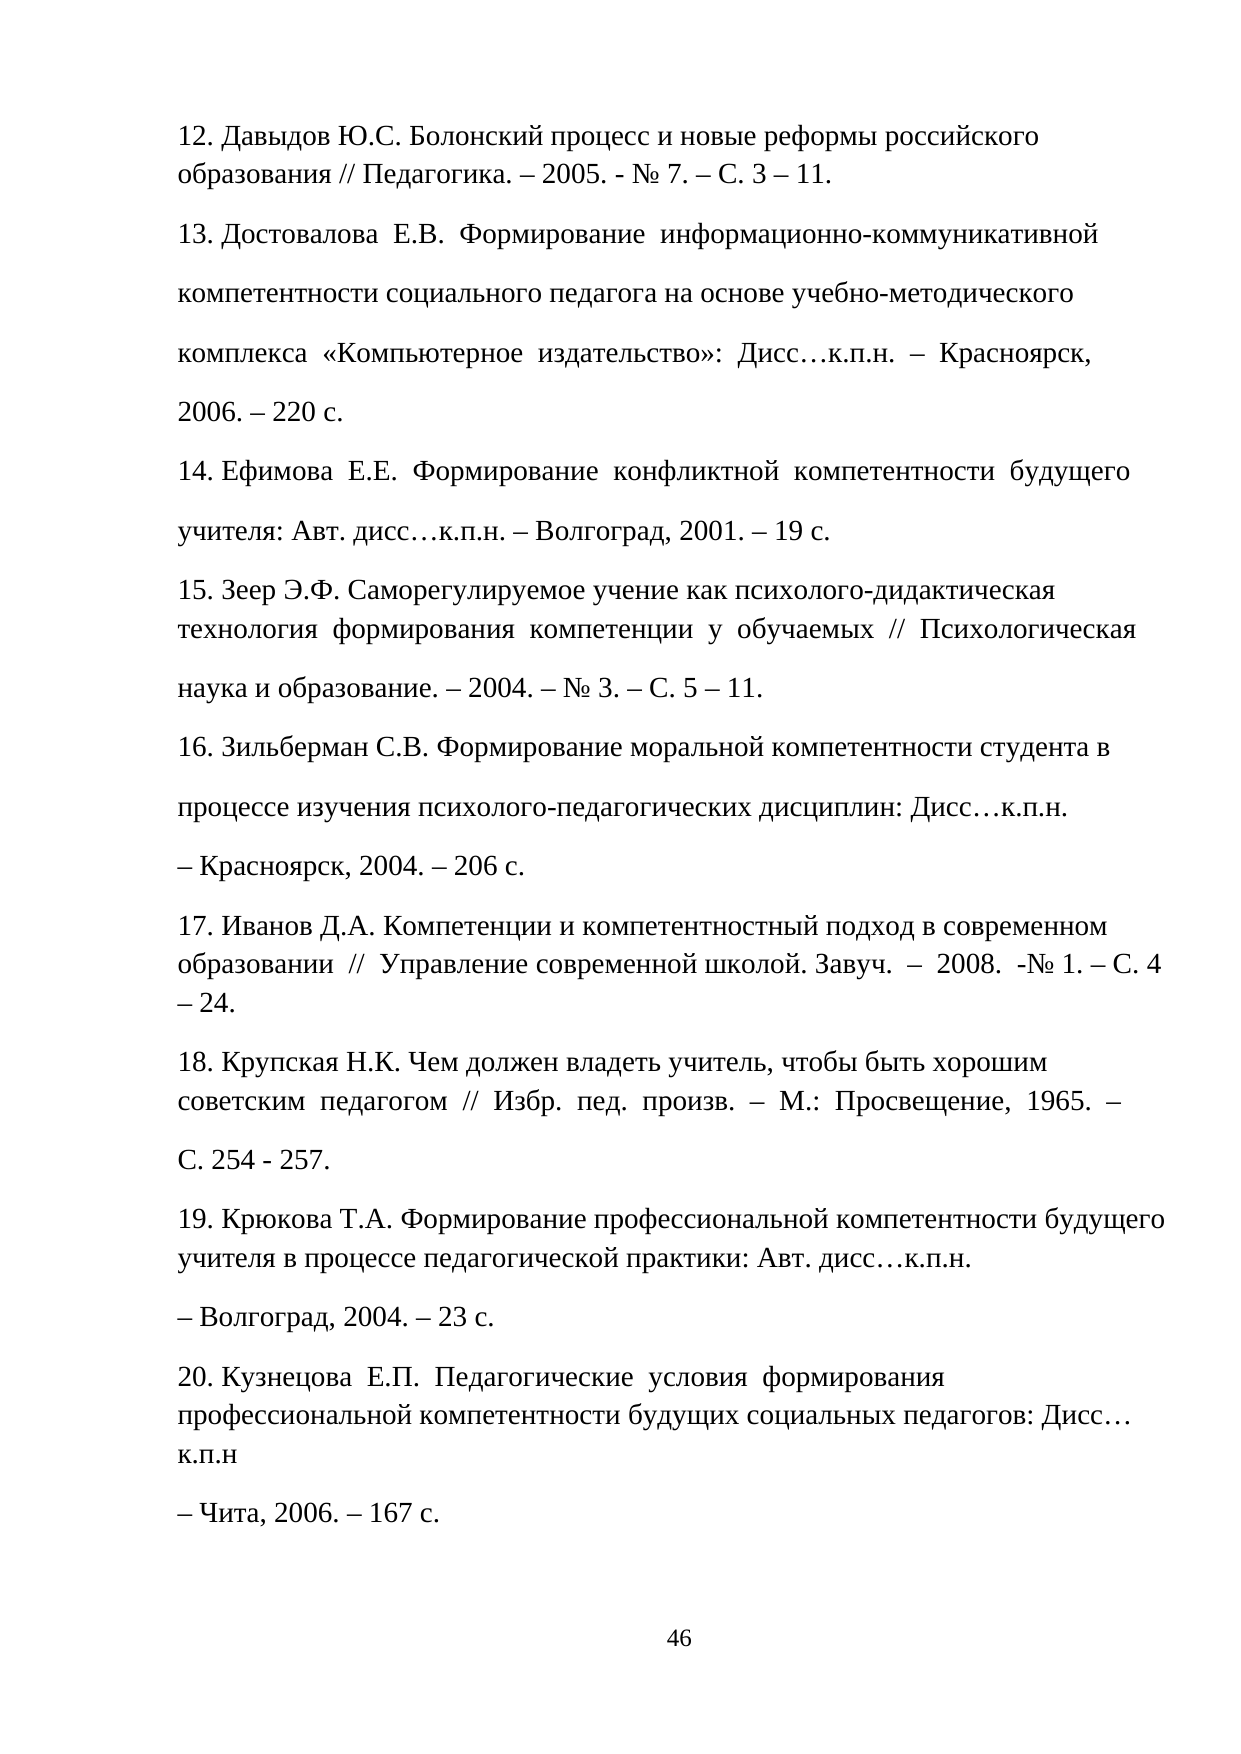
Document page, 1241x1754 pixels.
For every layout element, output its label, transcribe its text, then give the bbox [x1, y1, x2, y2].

text – Волгоград, 2004. – 23 с. [177, 1299, 1181, 1333]
text – Чита, 2006. – 167 с. [177, 1495, 1181, 1529]
text – Красноярск, 2004. – 206 с. [177, 848, 1181, 882]
text учителя: Авт. дисс…к.п.н. – Волгоград, 2001. – 19 с. [177, 513, 1181, 546]
text 16. Зильберман С.В. Формирование моральной компетентности студента в [177, 729, 1181, 763]
text комплекса «Компьютерное издательство»: Дисс…к.п.н. – Красноярск, [177, 335, 1181, 368]
text 13. Достовалова Е.В. Формирование информационно-коммуникативной [177, 216, 1181, 249]
text 12. Давыдов Ю.С. Болонский процесс и новые реформы российского образования // Педагогика. – 2005. - № 7. – С. 3 – 11. [177, 118, 1181, 190]
text 14. Ефимова Е.Е. Формирование конфликтной компетентности будущего [177, 453, 1181, 487]
text наука и образование. – 2004. – № 3. – С. 5 – 11. [177, 670, 1181, 704]
text 17. Иванов Д.А. Компетенции и компетентностный подход в современном образовании // Управление современной школой. Завуч. – 2008. -№ 1. – С. 4 – 24. [177, 908, 1181, 1018]
text компетентности социального педагога на основе учебно-методического [177, 275, 1181, 309]
text С. 254 - 257. [177, 1142, 1181, 1176]
text 2006. – 220 с. [177, 394, 1181, 428]
text процессе изучения психолого-педагогических дисциплин: Дисс…к.п.н. [177, 789, 1181, 822]
text 18. Крупская Н.К. Чем должен владеть учитель, чтобы быть хорошим советским педагогом // Избр. пед. произв. – М.: Просвещение, 1965. – [177, 1044, 1181, 1116]
text 15. Зеер Э.Ф. Саморегулируемое учение как психолого-дидактическая технология формирования компетенции у обучаемых // Психологическая [177, 572, 1181, 644]
text 20. Кузнецова Е.П. Педагогические условия формирования профессиональной компетентности будущих социальных педагогов: Дисс…к.п.н [177, 1359, 1181, 1469]
text 19. Крюкова Т.А. Формирование профессиональной компетентности будущего учителя в процессе педагогической практики: Авт. дисс…к.п.н. [177, 1201, 1181, 1273]
